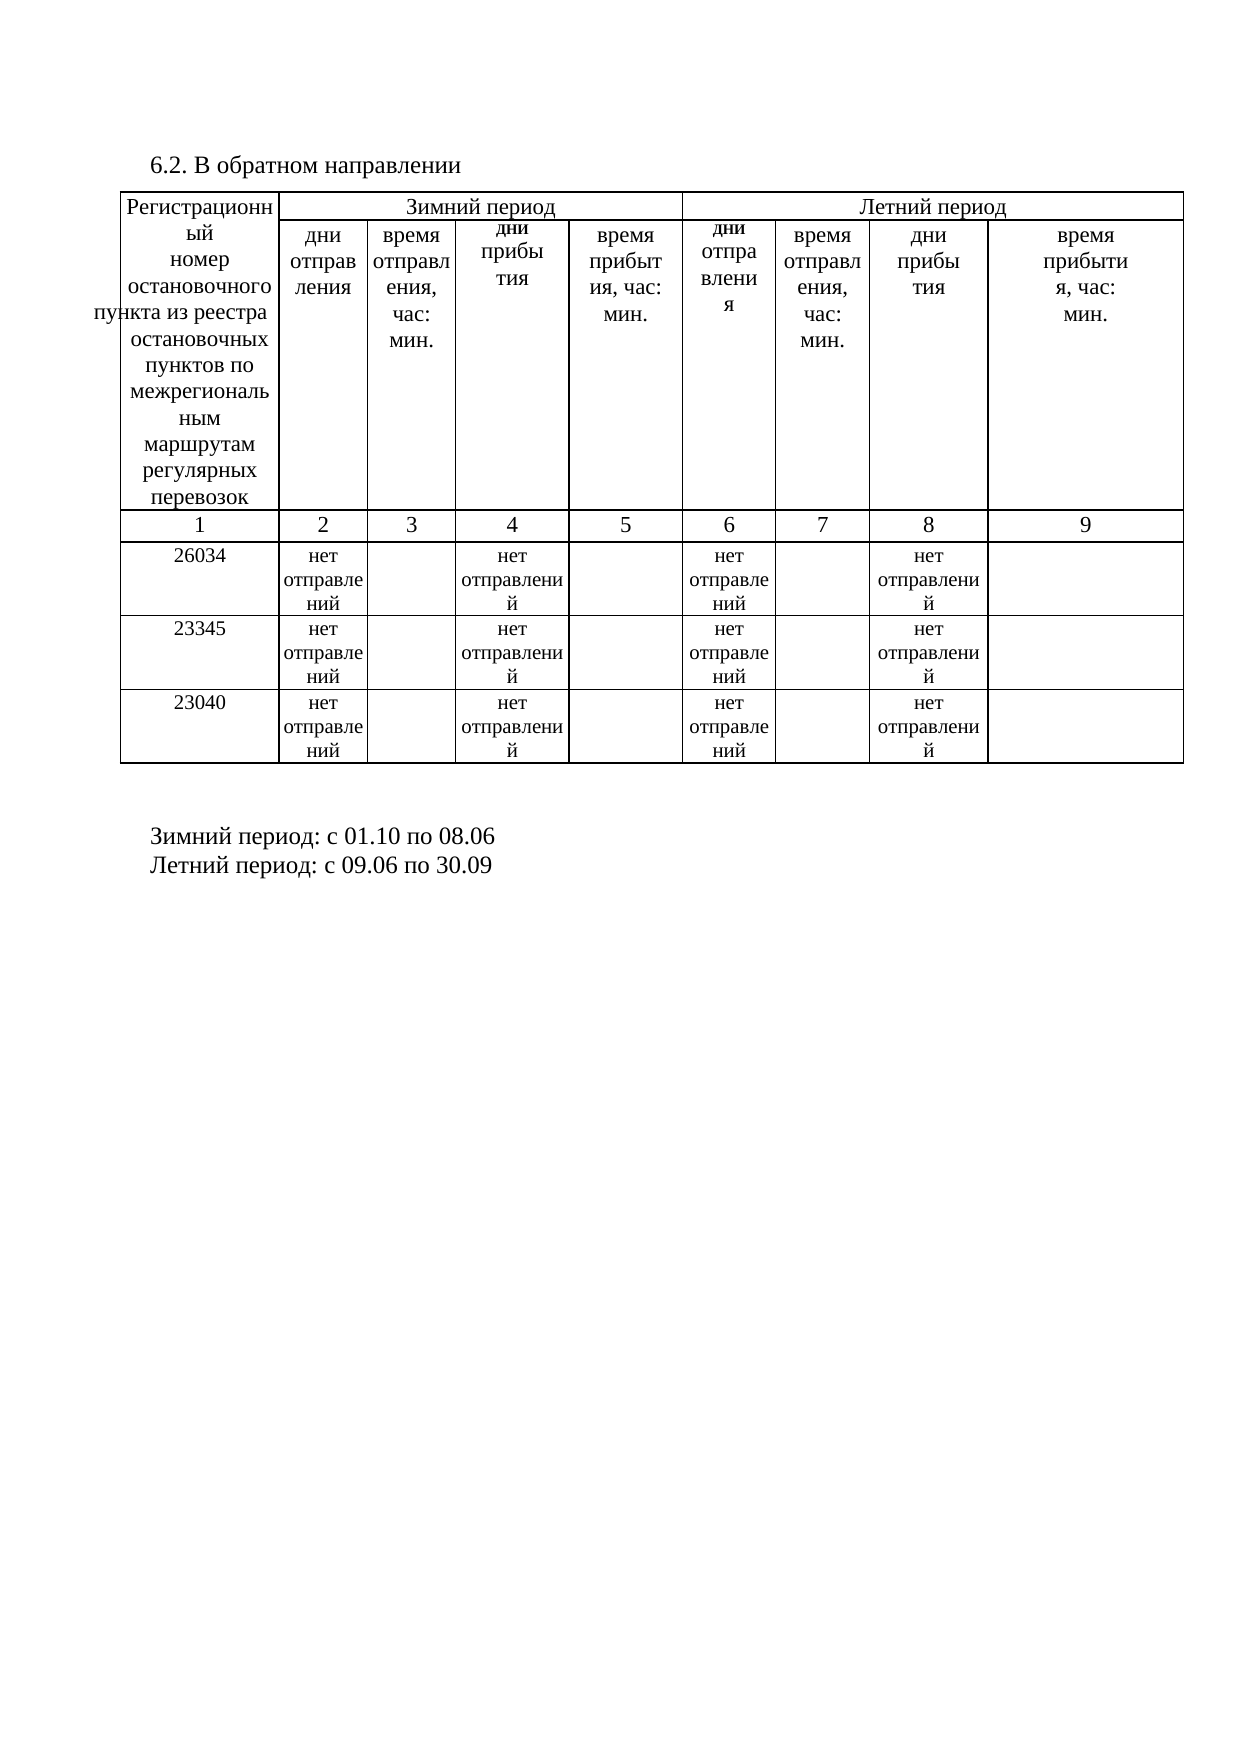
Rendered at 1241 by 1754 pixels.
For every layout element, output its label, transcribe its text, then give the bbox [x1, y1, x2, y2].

table_cell нет отправлений [280, 690, 367, 762]
table_header Регистрационный номер остановочного пункта из реестра остановочных пунктов по межрегиональным маршрутам регулярных перевозок [121, 193, 278, 509]
table_cell время отправл ения, час: мин. [776, 221, 869, 509]
table_cell [570, 543, 682, 615]
table_cell время отправл ения, час: мин. [368, 221, 455, 509]
text Зимний период: с 01.10 по 08.06 [150, 821, 1090, 850]
table_cell 6 [683, 511, 775, 541]
table_cell 5 [570, 511, 682, 541]
table_cell 9 [989, 511, 1183, 541]
table_cell 7 [776, 511, 869, 541]
table_cell нет отправлений [456, 616, 568, 688]
table_cell 26034 [121, 543, 278, 615]
table_cell нет отправлений [456, 690, 568, 762]
table_cell время прибыт ия, час: мин. [570, 221, 682, 509]
table_cell 2 [280, 511, 367, 541]
table_cell [368, 543, 455, 615]
table_cell [776, 543, 869, 615]
table_cell [570, 690, 682, 762]
text Летний период: с 09.06 по 30.09 [150, 850, 1090, 879]
table_cell [989, 616, 1183, 688]
table_cell нет отправлений [683, 616, 775, 688]
table_cell [368, 690, 455, 762]
table_cell нет отправлений [870, 543, 987, 615]
table_cell [570, 616, 682, 688]
table_cell 8 [870, 511, 987, 541]
table_cell 23040 [121, 690, 278, 762]
table_cell 3 [368, 511, 455, 541]
table_cell ДНИ отпра влени я [683, 221, 775, 509]
table_cell [368, 616, 455, 688]
table_cell нет отправлений [280, 616, 367, 688]
table_cell нет отправлений [870, 690, 987, 762]
table_cell [989, 543, 1183, 615]
table_cell [776, 616, 869, 688]
text 6.2. В обратном направлении [150, 150, 1090, 179]
table_cell нет отправлений [280, 543, 367, 615]
table_cell время прибыти я, час: мин. [989, 221, 1183, 509]
table_cell ДНИ прибы тия [456, 221, 568, 509]
table_cell [989, 690, 1183, 762]
table_header Зимний период [280, 193, 682, 219]
table_cell нет отправлений [870, 616, 987, 688]
table_cell нет отправлений [683, 690, 775, 762]
table_cell нет отправлений [683, 543, 775, 615]
table_cell дни отправ ления [280, 221, 367, 509]
table_cell нет отправлений [456, 543, 568, 615]
table_cell 23345 [121, 616, 278, 688]
table_header Летний период [683, 193, 1183, 219]
table_cell [776, 690, 869, 762]
table_cell 4 [456, 511, 568, 541]
table_cell дни прибы тия [870, 221, 987, 509]
table_cell 1 [121, 511, 278, 541]
